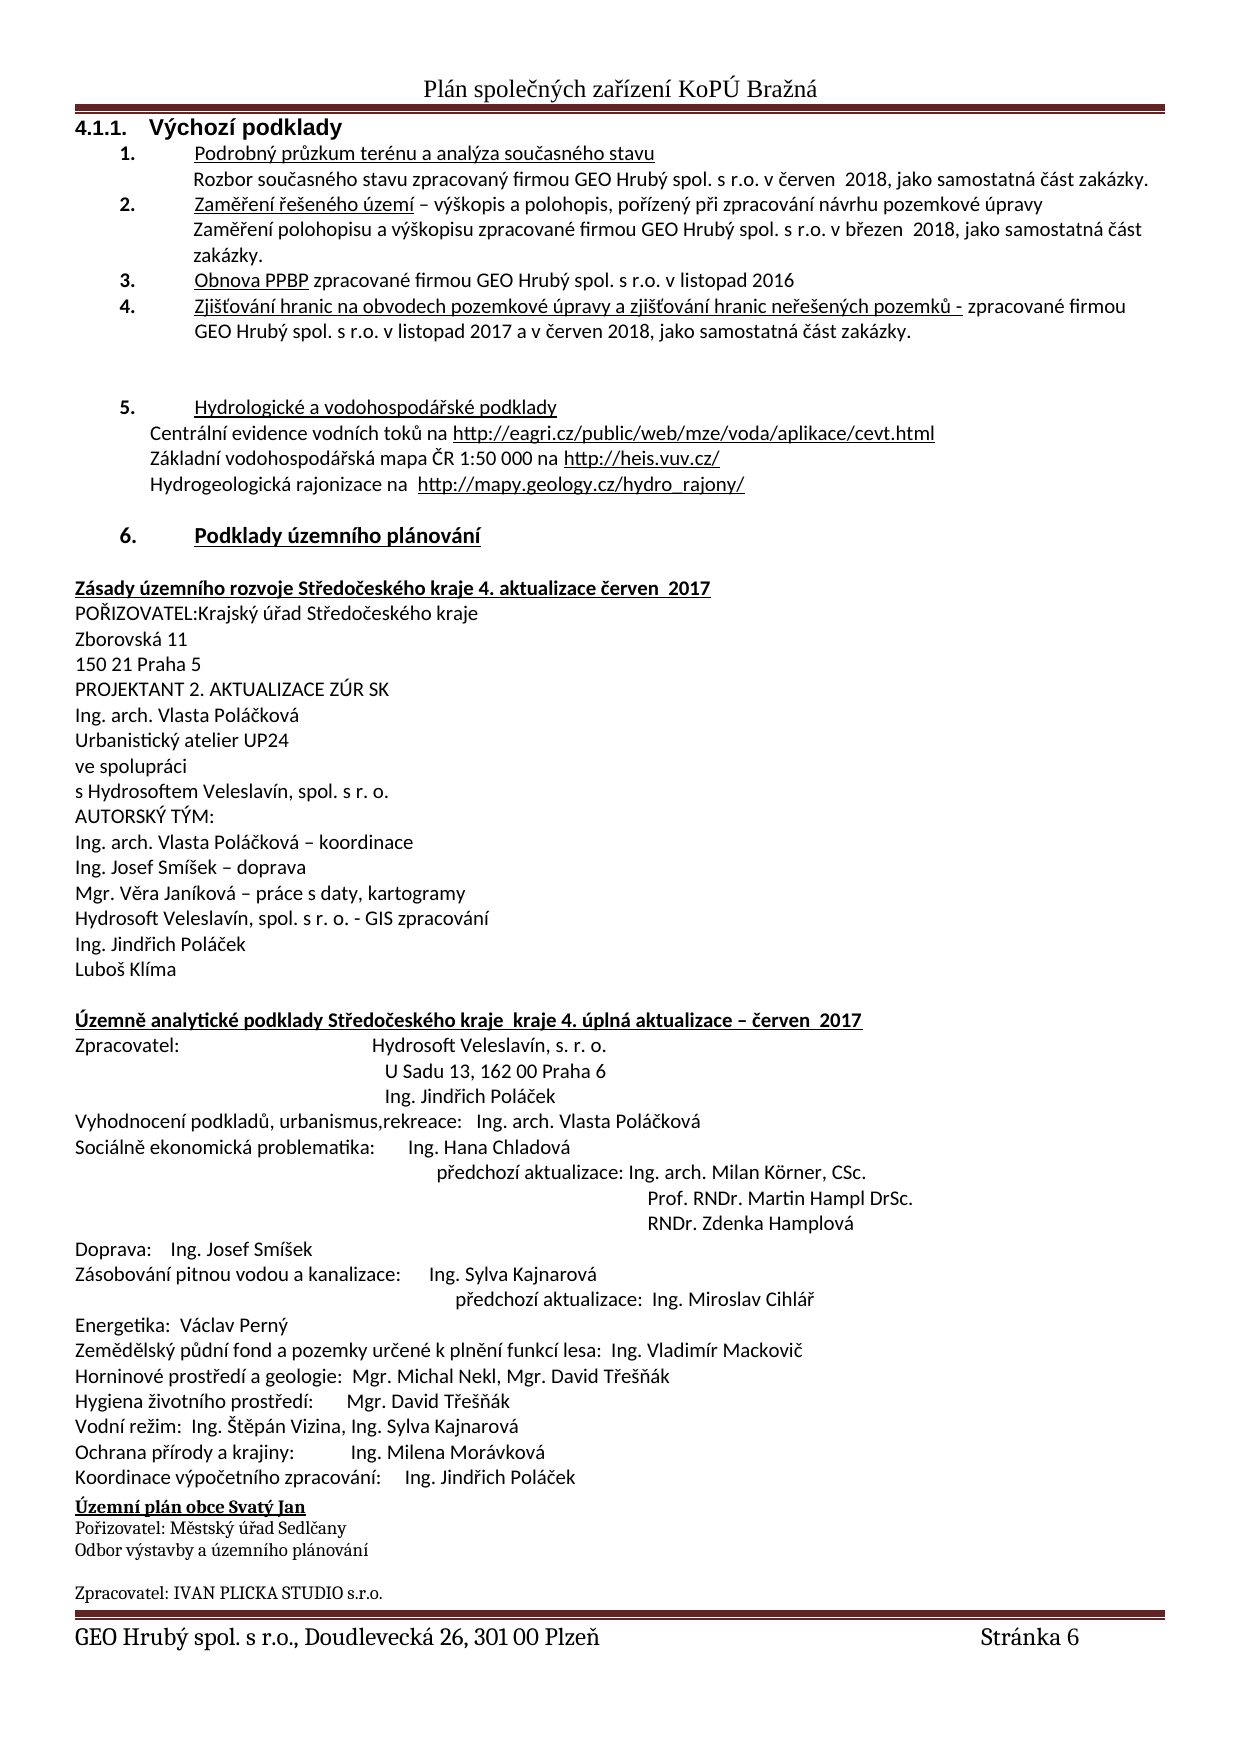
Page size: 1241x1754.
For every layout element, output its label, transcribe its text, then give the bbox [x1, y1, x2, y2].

text Centrální evidence vodních toků na http://eagri.cz/public/web/mze/voda/aplikace/cevt.html [150, 420, 1165, 445]
text Odbor výstavby a územního plánování [75, 1539, 1165, 1561]
text Luboš Klíma [75, 956, 1165, 982]
text Ing. arch. Vlasta Poláčková – koordinace [75, 829, 1165, 854]
text Zásobování pitnou vodou a kanalizace: Ing. Sylva Kajnarová [75, 1261, 1165, 1287]
text PROJEKTANT 2. AKTUALIZACE ZÚR SK [75, 677, 1165, 702]
text Koordinace výpočetního zpracování: Ing. Jindřich Poláček [75, 1464, 1165, 1490]
text Územně analytické podklady Středočeského kraje kraje 4. úplná aktualizace – červen 2017 [75, 1007, 1165, 1032]
text Prof. RNDr. Martin Hampl DrSc. [75, 1185, 1165, 1210]
text Zásady územního rozvoje Středočeského kraje 4. aktualizace červen 2017 [75, 575, 1165, 600]
list Podklady územního plánování [119, 522, 1165, 549]
text Zpracovatel: Hydrosoft Veleslavín, s. r. o. [75, 1032, 1165, 1058]
text Hydrosoft Veleslavín, spol. s r. o. - GIS zpracování [75, 905, 1165, 931]
text Zpracovatel: IVAN PLICKA STUDIO s.r.o. [75, 1582, 1165, 1604]
text Ochrana přírody a krajiny: Ing. Milena Morávková [75, 1439, 1165, 1464]
text POŘIZOVATEL:Krajský úřad Středočeského kraje [75, 600, 1165, 626]
text U Sadu 13, 162 00 Praha 6 [75, 1058, 1165, 1083]
text Urbanistický atelier UP24 [75, 727, 1165, 753]
list Zaměření řešeného území – výškopis a polohopis, pořízený při zpracování návrhu pozemkové úpravy [119, 191, 1165, 217]
text předchozí aktualizace: Ing. arch. Milan Körner, CSc. [75, 1159, 1165, 1185]
list Hydrologické a vodohospodářské podklady [119, 394, 1165, 420]
list Podrobný průzkum terénu a analýza současného stavu [119, 140, 1165, 166]
text Doprava: Ing. Josef Smíšek [75, 1236, 1165, 1261]
text AUTORSKÝ TÝM: [75, 804, 1165, 829]
text Ing. Jindřich Poláček [75, 1083, 1165, 1109]
text Ing. arch. Vlasta Poláčková [75, 702, 1165, 727]
text 150 21 Praha 5 [75, 651, 1165, 677]
list Obnova PPBP zpracované firmou GEO Hrubý spol. s r.o. v listopad 2016 [119, 267, 1165, 293]
text Územní plán obce Svatý Jan [75, 1496, 1165, 1518]
text Vodní režim: Ing. Štěpán Vizina, Ing. Sylva Kajnarová [75, 1414, 1165, 1439]
text Ing. Josef Smíšek – doprava [75, 854, 1165, 880]
text Pořizovatel: Městský úřad Sedlčany [75, 1518, 1165, 1539]
text RNDr. Zdenka Hamplová [75, 1210, 1165, 1236]
text ve spolupráci [75, 753, 1165, 778]
text Zborovská 11 [75, 626, 1165, 651]
list Výchozí podklady [75, 114, 1165, 140]
text Mgr. Věra Janíková – práce s daty, kartogramy [75, 880, 1165, 905]
list Zjišťování hranic na obvodech pozemkové úpravy a zjišťování hranic neřešených pozemků - zpracované firmou GEO Hrubý spol. s r.o. v listopad 2017 a v červen 2018, jako samostatná část zakázky. [119, 293, 1165, 344]
text Základní vodohospodářská mapa ČR 1:50 000 na http://heis.vuv.cz/ [150, 445, 1165, 471]
text Hygiena životního prostředí: Mgr. David Třešňák [75, 1388, 1165, 1414]
text Rozbor současného stavu zpracovaný firmou GEO Hrubý spol. s r.o. v červen 2018, jako samostatná část zakázky. [193, 166, 1165, 191]
text Sociálně ekonomická problematika: Ing. Hana Chladová [75, 1134, 1165, 1159]
text Hydrogeologická rajonizace na http://mapy.geology.cz/hydro_rajony/ [150, 471, 1165, 496]
text Vyhodnocení podkladů, urbanismus,rekreace: Ing. arch. Vlasta Poláčková [75, 1109, 1165, 1134]
text s Hydrosoftem Veleslavín, spol. s r. o. [75, 778, 1165, 804]
text Energetika: Václav Perný [75, 1312, 1165, 1337]
text Ing. Jindřich Poláček [75, 931, 1165, 956]
text předchozí aktualizace: Ing. Miroslav Cihlář [75, 1287, 1165, 1312]
text Horninové prostředí a geologie: Mgr. Michal Nekl, Mgr. David Třešňák [75, 1363, 1165, 1388]
text Zemědělský půdní fond a pozemky určené k plnění funkcí lesa: Ing. Vladimír Mackovič [75, 1337, 1165, 1363]
text Zaměření polohopisu a výškopisu zpracované firmou GEO Hrubý spol. s r.o. v březen 2018, jako samostatná část zakázky. [193, 217, 1165, 267]
